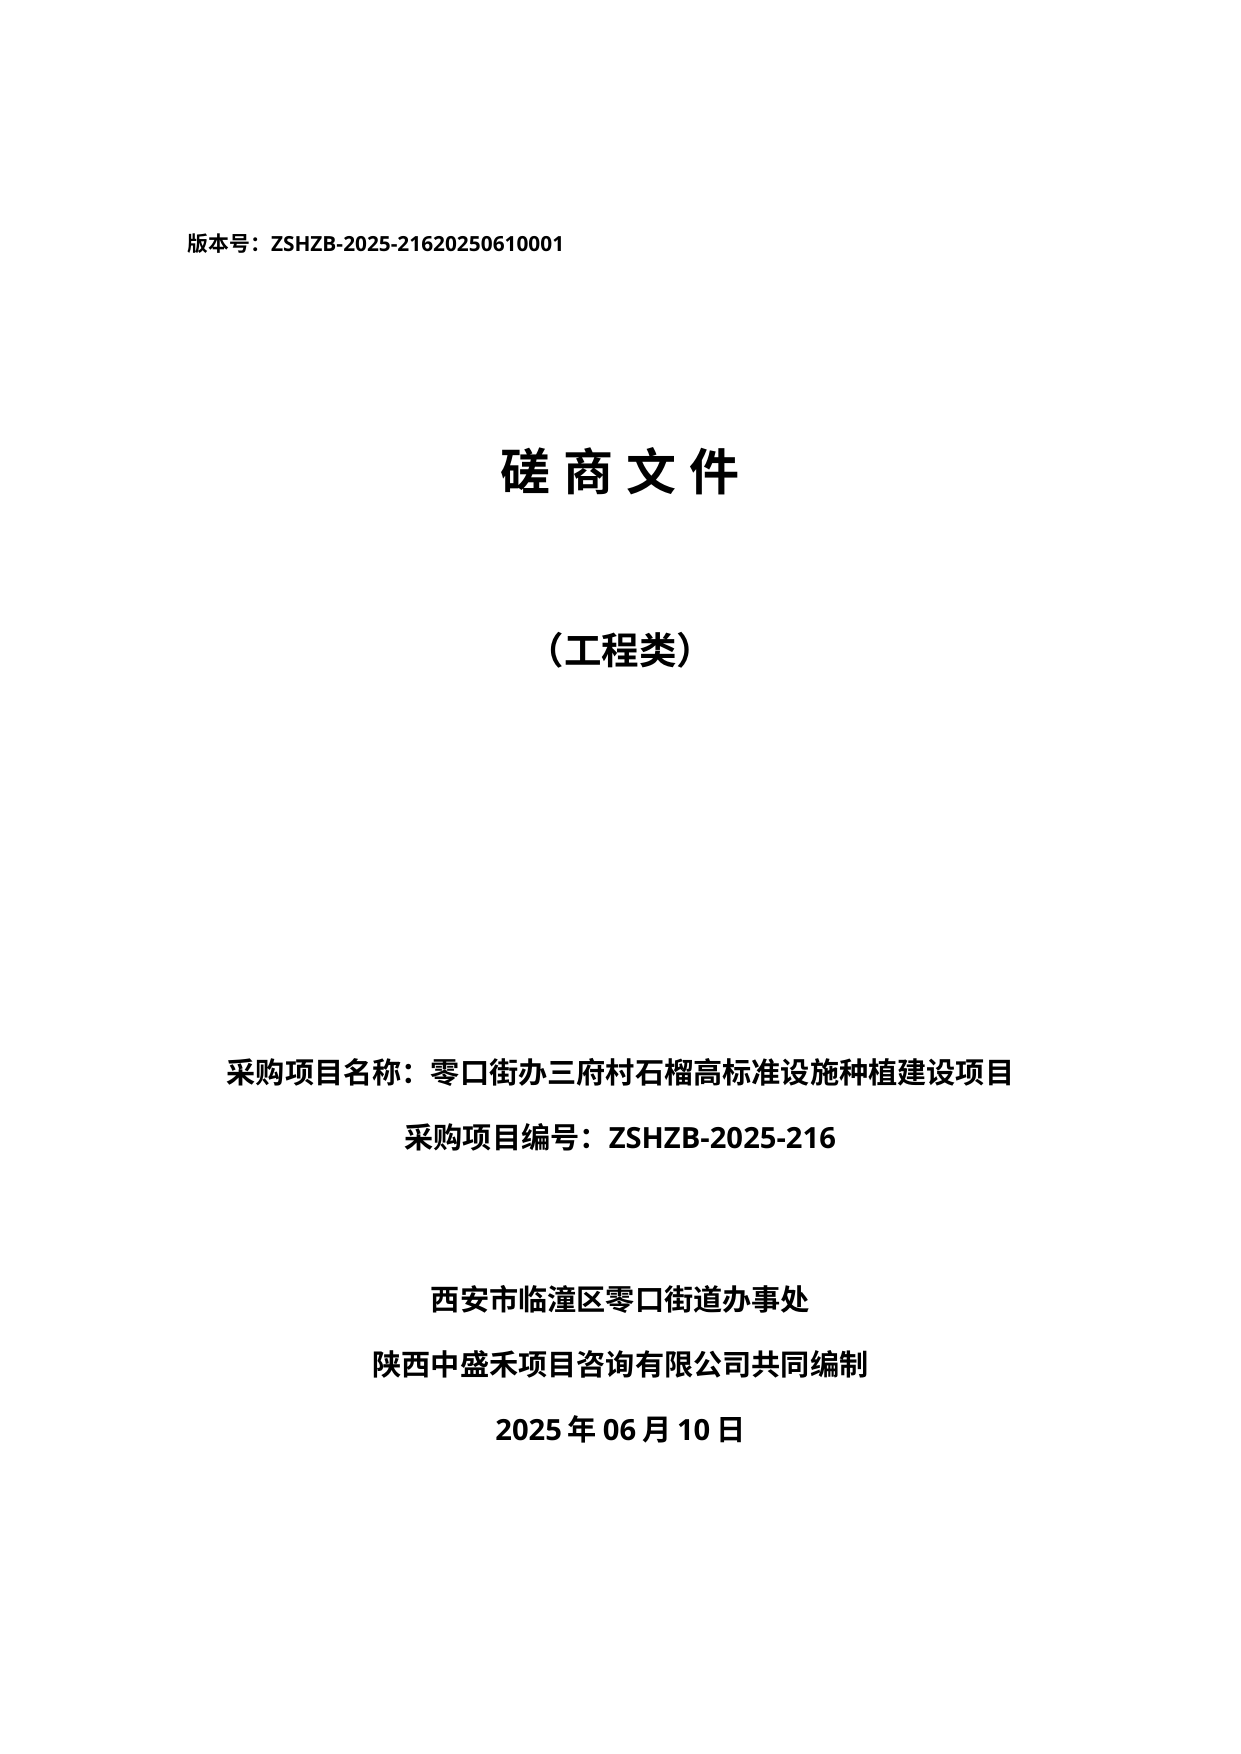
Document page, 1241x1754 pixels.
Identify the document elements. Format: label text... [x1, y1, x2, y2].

text 陕西中盛禾项目咨询有限公司共同编制 [187, 1332, 1053, 1397]
text （工程类） [187, 617, 1053, 1039]
text 采购项目编号：ZSHZB-2025-216 [187, 1104, 1053, 1267]
text 西安市临潼区零口街道办事处 [187, 1267, 1053, 1332]
text 磋 商 文 件 [187, 422, 1053, 617]
text 采购项目名称：零口街办三府村石榴高标准设施种植建设项目 [187, 1039, 1053, 1104]
text 2025年06月10日 [187, 1397, 1053, 1462]
text 版本号：ZSHZB-2025-21620250610001 [187, 227, 1053, 422]
